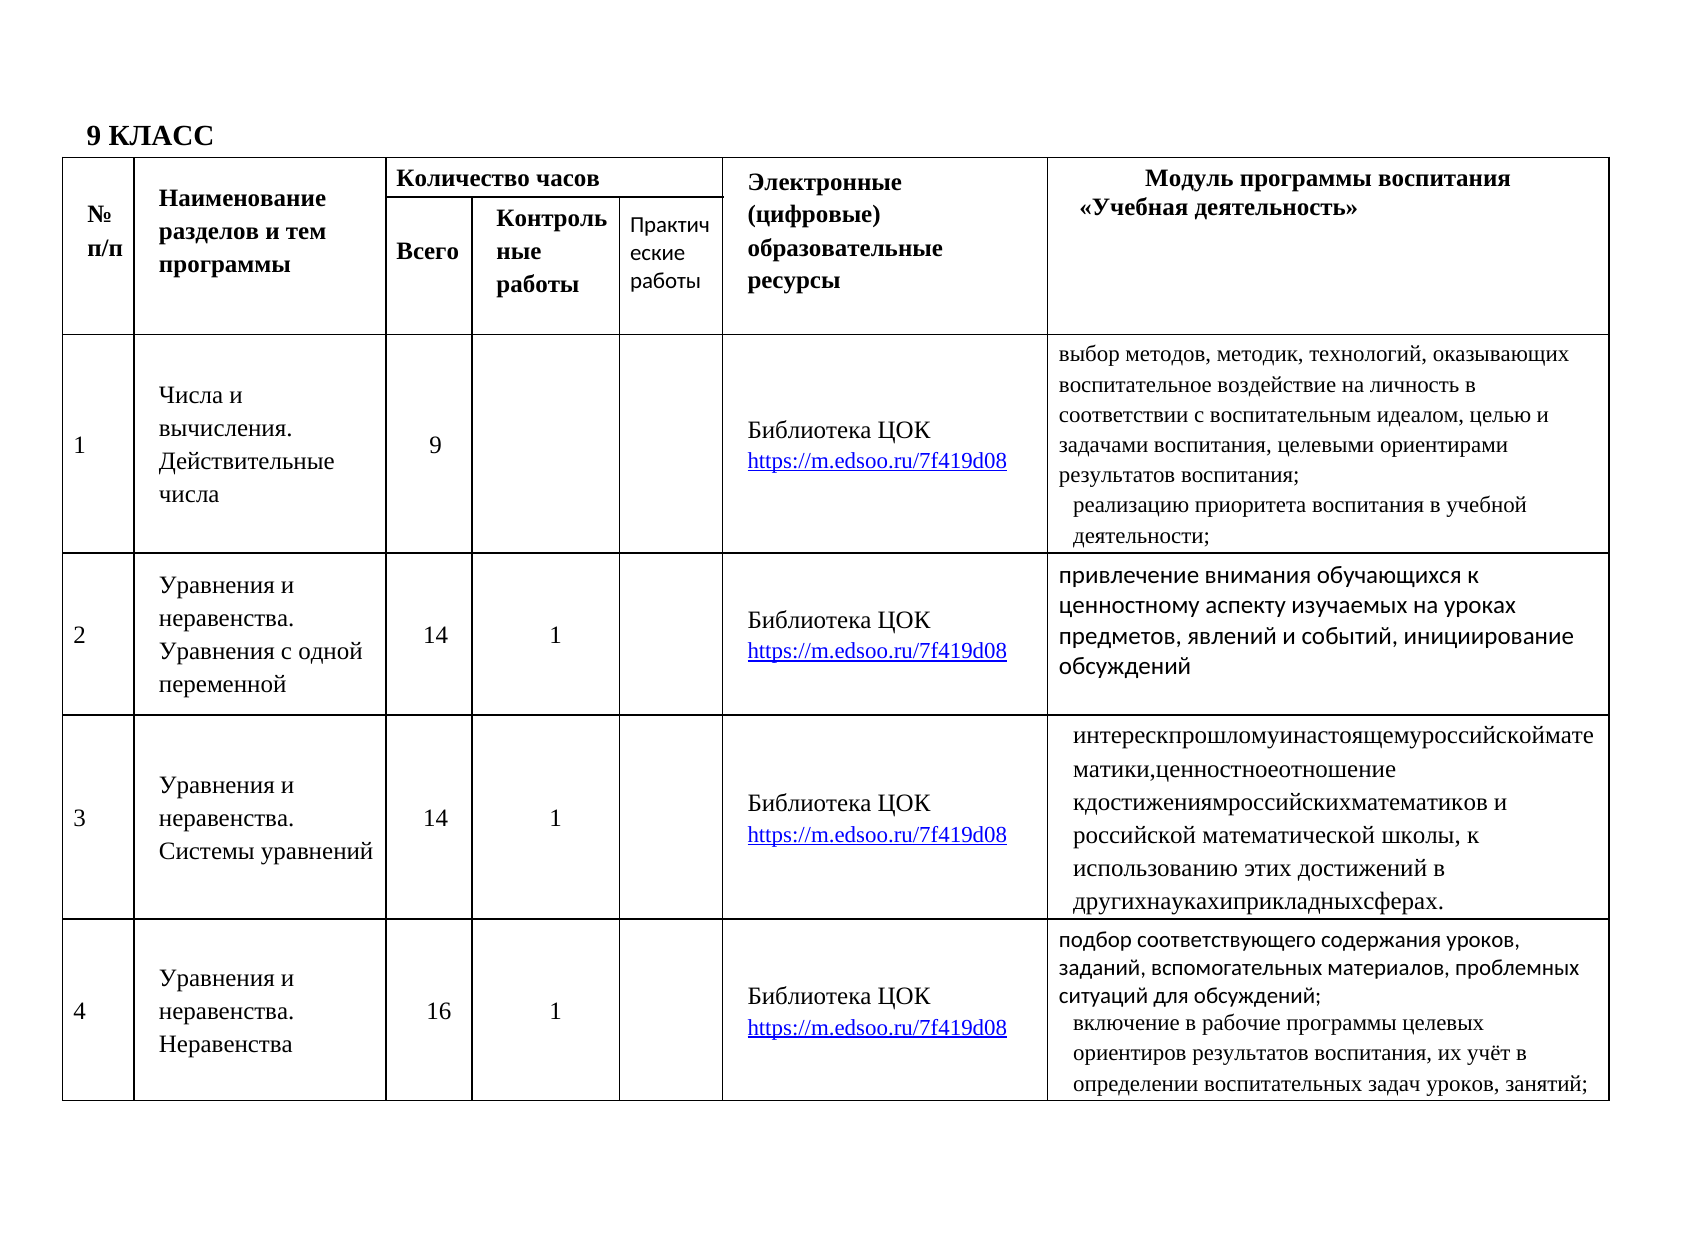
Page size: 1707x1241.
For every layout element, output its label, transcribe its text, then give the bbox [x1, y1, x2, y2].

table_cell 14 [387, 716, 471, 918]
table_header Количество часов [387, 158, 722, 196]
table_cell Уравнения и неравенства. Неравенства [135, 920, 385, 1100]
text 9 КЛАСС [0, 118, 1618, 152]
table_cell Числа и вычисления. Действительные числа [135, 335, 385, 552]
table_header Электронные (цифровые) образовательные ресурсы [723, 158, 1047, 334]
table_cell 2 [63, 554, 133, 714]
table_cell 9 [387, 335, 471, 552]
table_cell интерескпрошломуинастоящемуроссийскойматематики,ценностноеотношение кдостижениямроссийскихматематиков и российской математической школы, к использованию этих достижений в другихнаукахиприкладныхсферах. [1048, 716, 1608, 918]
table_cell [620, 716, 722, 918]
table_cell выбор методов, методик, технологий, оказывающих воспитательное воздействие на личность в соответствии с воспитательным идеалом, целью и задачами воспитания, целевыми ориентирами результатов воспитания; реализацию приоритета воспитания в учебной деятельности; [1048, 335, 1608, 552]
table_header Наименование разделов и тем программы [135, 158, 385, 334]
table_cell 1 [473, 554, 619, 714]
table_cell Библиотека ЦОК https://m.edsoo.ru/7f419d08 [723, 716, 1047, 918]
table_cell 1 [473, 920, 619, 1100]
table_header Модуль программы воспитания «Учебная деятельность» [1048, 158, 1608, 334]
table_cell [723, 920, 1047, 1100]
table_cell 16 [387, 920, 471, 1100]
table_cell Практические работы [620, 198, 722, 334]
table_cell 3 [63, 716, 133, 918]
table_cell [620, 554, 722, 714]
table_cell Уравнения и неравенства. Системы уравнений [135, 716, 385, 918]
table_cell Уравнения и неравенства. Уравнения с одной переменной [135, 554, 385, 714]
table_cell 4 [63, 920, 133, 1100]
table_cell Всего [387, 198, 471, 334]
table_cell Библиотека ЦОК https://m.edsoo.ru/7f419d08 [723, 554, 1047, 714]
table_cell 1 [473, 716, 619, 918]
table_cell 1 [63, 335, 133, 552]
table_cell 14 [387, 554, 471, 714]
table_cell [620, 920, 722, 1100]
table_cell привлечение внимания обучающихся к ценностному аспекту изучаемых на уроках предметов, явлений и событий, инициирование обсуждений [1048, 554, 1608, 714]
table_cell подбор соответствующего содержания уроков, заданий, вспомогательных материалов, проблемных ситуаций для обсуждений; включение в рабочие программы целевых ориентиров результатов воспитания, их учёт в определении воспитательных задач уроков, занятий; [1048, 920, 1608, 1100]
table_cell [473, 335, 619, 552]
table_cell [620, 335, 722, 552]
table_cell Библиотека ЦОК https://m.edsoo.ru/7f419d08 [723, 335, 1047, 552]
table_cell Контрольные работы [473, 198, 619, 334]
table_header № п/п [63, 158, 133, 334]
